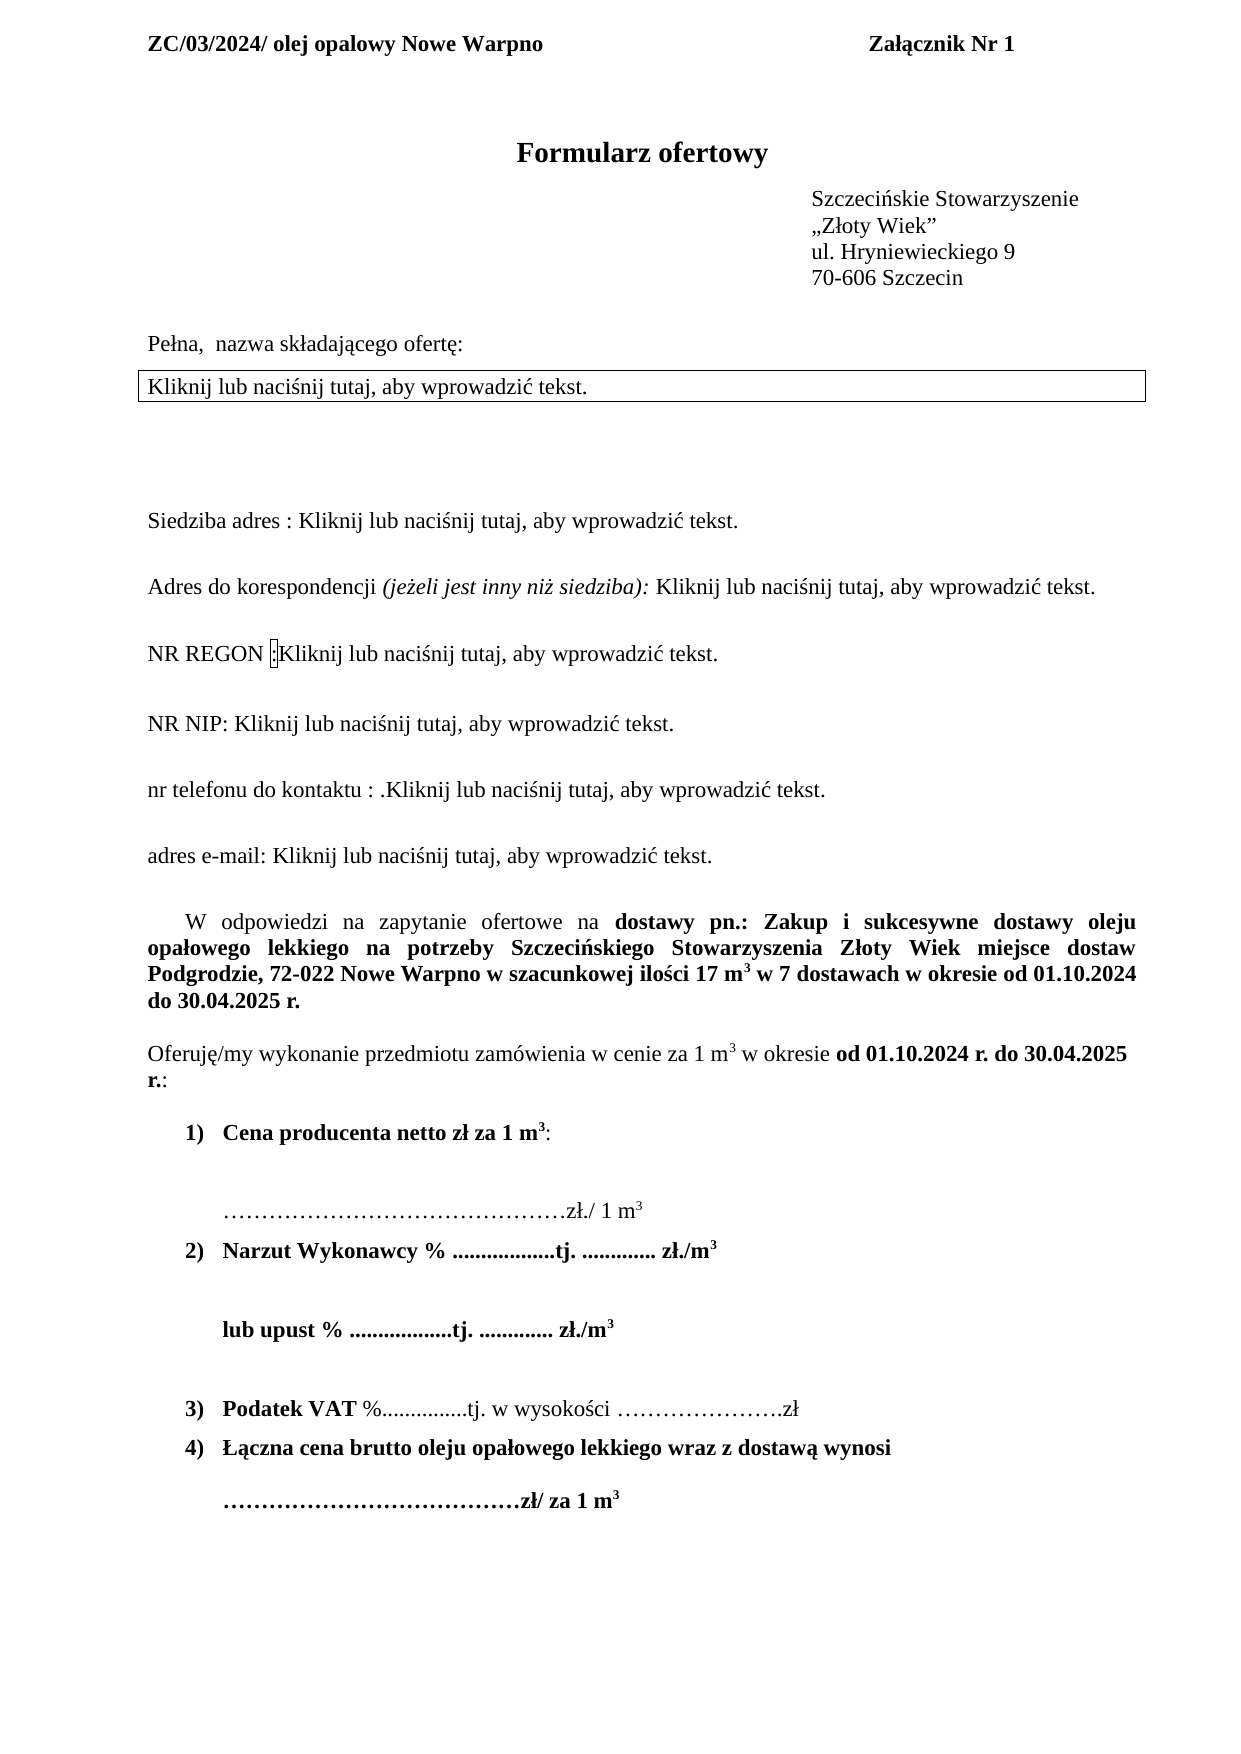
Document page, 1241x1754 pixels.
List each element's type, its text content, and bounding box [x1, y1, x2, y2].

text Oferuję/my wykonanie przedmiotu zamówienia w cenie za 1 m3 w okresie od 01.10.2024 r. do 30.04.2025 r.: [147, 1039, 1137, 1092]
text ZC/03/2024/ olej opalowy Nowe Warpno Załącznik Nr 1 [147, 29, 1137, 56]
text Siedziba adres : [147, 508, 1137, 534]
text W odpowiedzi na zapytanie ofertowe na dostawy pn.: Zakup i sukcesywne dostawy oleju opałowego lekkiego na potrzeby Szczecińskiego Stowarzyszenia Złoty Wiek miejsce dostaw Podgrodzie, 72-022 Nowe Warpno w szacunkowej ilości 17 m3 w 7 dostawach w okresie od 01.10.2024 do 30.04.2025 r. [147, 908, 1137, 1013]
text NR NIP: [147, 710, 1137, 737]
text NR REGON : [278, 639, 1137, 668]
text …………………………………zł/ za 1 m3 [222, 1487, 1137, 1513]
list lub upust % ..................tj. ............. zł./m3 [222, 1316, 1137, 1342]
text adres e-mail: [147, 842, 1137, 868]
text Formularz ofertowy [147, 135, 1137, 168]
text NR REGON : [147, 639, 270, 668]
text Szczecińskie Stowarzyszenie [737, 185, 1137, 212]
list Łączna cena brutto oleju opałowego lekkiego wraz z dostawą wynosi [185, 1434, 1137, 1461]
list Cena producenta netto zł za 1 m3: [185, 1119, 1137, 1145]
list Narzut Wykonawcy % ..................tj. ............. zł./m3 [185, 1237, 1137, 1263]
text ………………………………………zł./ 1 m3 [222, 1198, 1137, 1224]
text Pełna, nazwa składającego ofertę: [147, 330, 1137, 357]
text Adres do korespondencji (jeżeli jest inny niż siedziba): [147, 573, 1137, 600]
list Podatek VAT %...............tj. w wysokości ………………….zł [185, 1395, 1137, 1421]
text „Złoty Wiek” [737, 212, 1137, 238]
text ul. Hryniewieckiego 9 [737, 238, 1137, 264]
text nr telefonu do kontaktu : . [147, 776, 1137, 802]
text 70-606 Szczecin [737, 264, 1137, 291]
